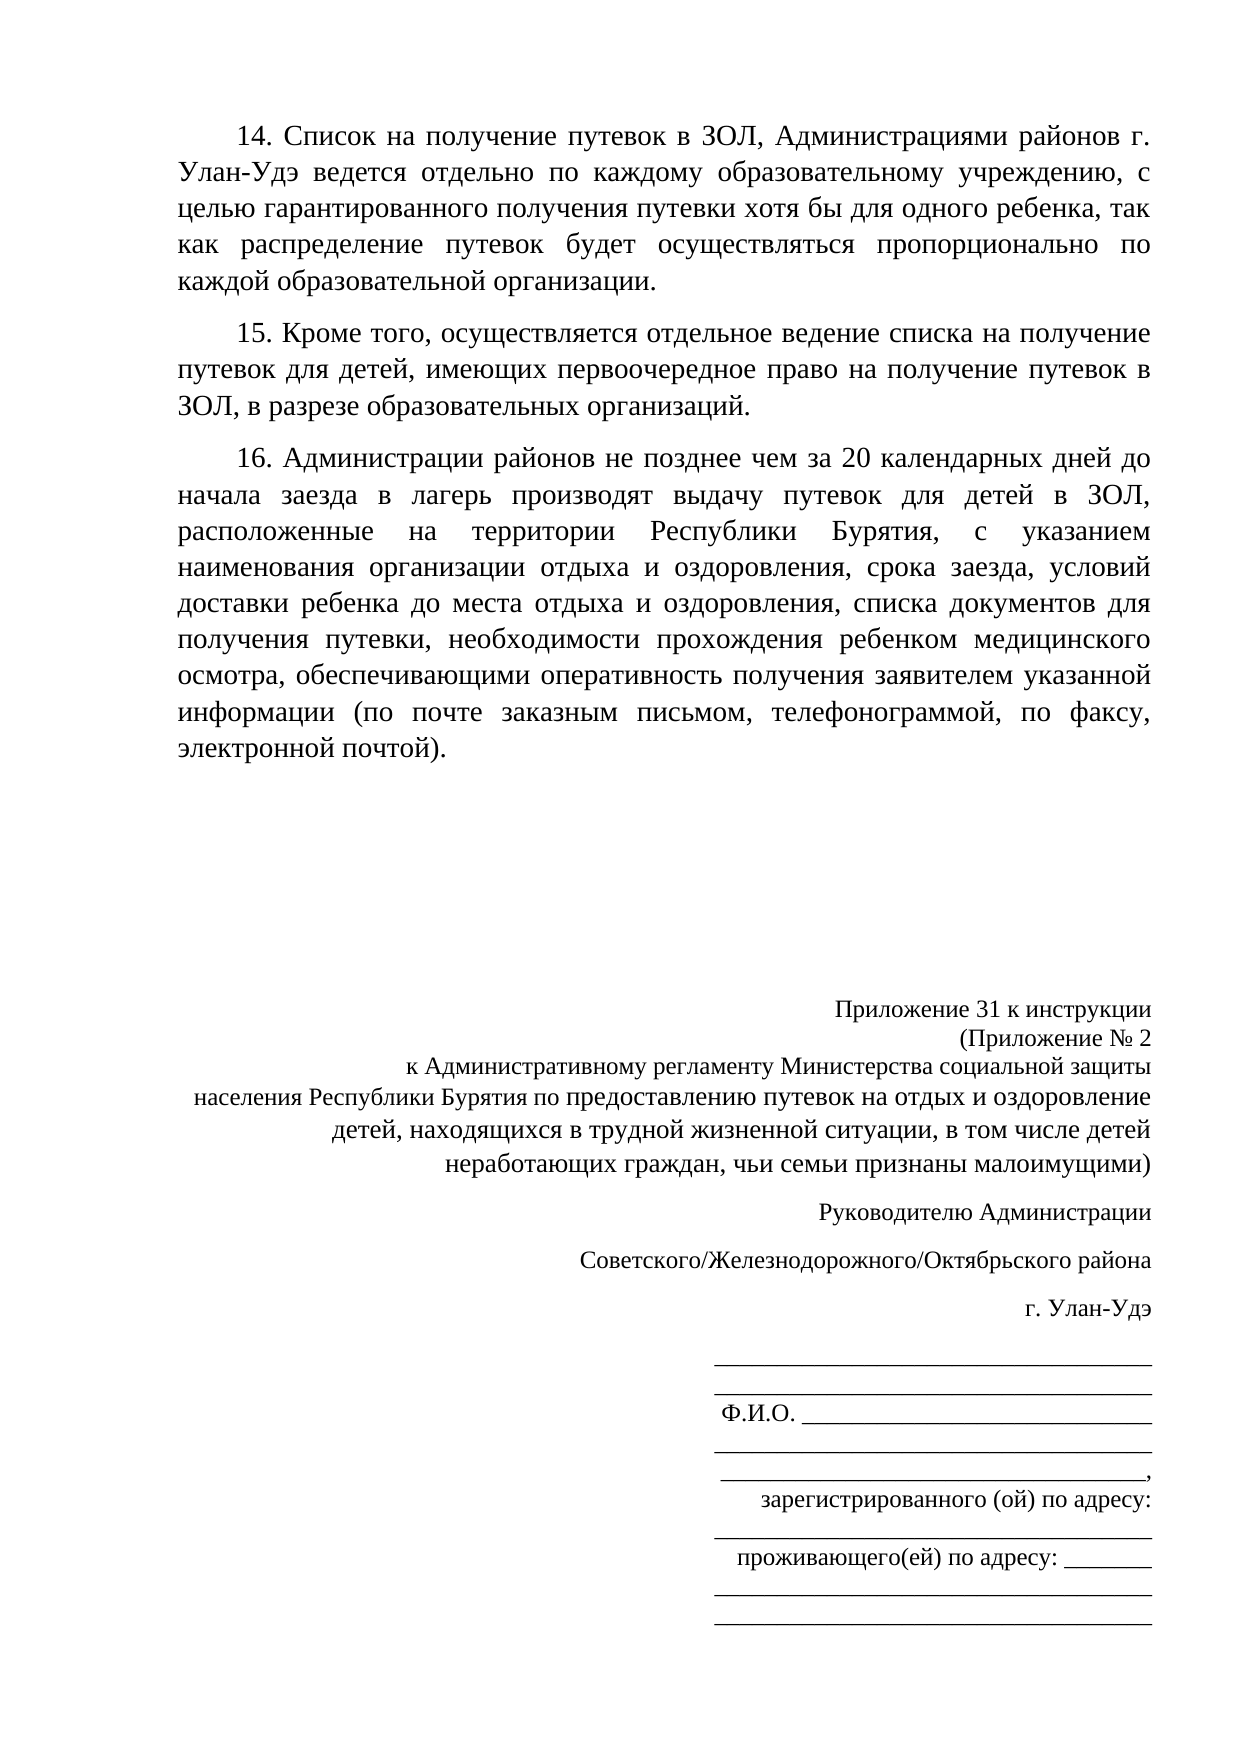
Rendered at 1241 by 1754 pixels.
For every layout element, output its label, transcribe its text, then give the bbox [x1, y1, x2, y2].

text Советского/Железнодорожного/Октябрьского района [177, 1245, 1152, 1274]
text ___________________________________ [177, 1599, 1152, 1628]
text населения Республики Бурятия по предоставлению путевок на отдых и оздоровление детей, находящихся в трудной жизненной ситуации, в том числе детей неработающих граждан, чьи семьи признаны малоимущими) [177, 1080, 1152, 1178]
text ___________________________________ [177, 1427, 1152, 1456]
text Приложение 31 к инструкции [177, 994, 1152, 1023]
text __________________________________, [177, 1456, 1152, 1484]
text 16. Администрации районов не позднее чем за 20 календарных дней до начала заезда в лагерь производят выдачу путевок для детей в ЗОЛ, расположенные на территории Республики Бурятия, с указанием наименования организации отдыха и оздоровления, срока заезда, условий доставки ребенка до места отдыха и оздоровления, списка документов для получения путевки, необходимости прохождения ребенком медицинского осмотра, обеспечивающими оперативность получения заявителем указанной информации (по почте заказным письмом, телефонограммой, по факсу, электронной почтой). [177, 441, 1152, 763]
text г. Улан-Удэ [177, 1293, 1152, 1322]
text Руководителю Администрации [177, 1197, 1152, 1226]
text ___________________________________ [177, 1369, 1152, 1398]
text 15. Кроме того, осуществляется отдельное ведение списка на получение путевок для детей, имеющих первоочередное право на получение путевок в ЗОЛ, в разрезе образовательных организаций. [177, 316, 1152, 421]
text к Административному регламенту Министерства социальной защиты [177, 1051, 1152, 1080]
text ___________________________________ [177, 1341, 1152, 1369]
text ___________________________________ [177, 1571, 1152, 1599]
text Ф.И.О. ____________________________ [177, 1398, 1152, 1427]
text (Приложение № 2 [177, 1023, 1152, 1051]
text ___________________________________ [177, 1513, 1152, 1542]
text проживающего(ей) по адресу: _______ [177, 1542, 1152, 1571]
text 14. Список на получение путевок в ЗОЛ, Администрациями районов г. Улан-Удэ ведется отдельно по каждому образовательному учреждению, с целью гарантированного получения путевки хотя бы для одного ребенка, так как распределение путевок будет осуществляться пропорционально по каждой образовательной организации. [177, 118, 1152, 296]
text зарегистрированного (ой) по адресу: [177, 1484, 1152, 1513]
